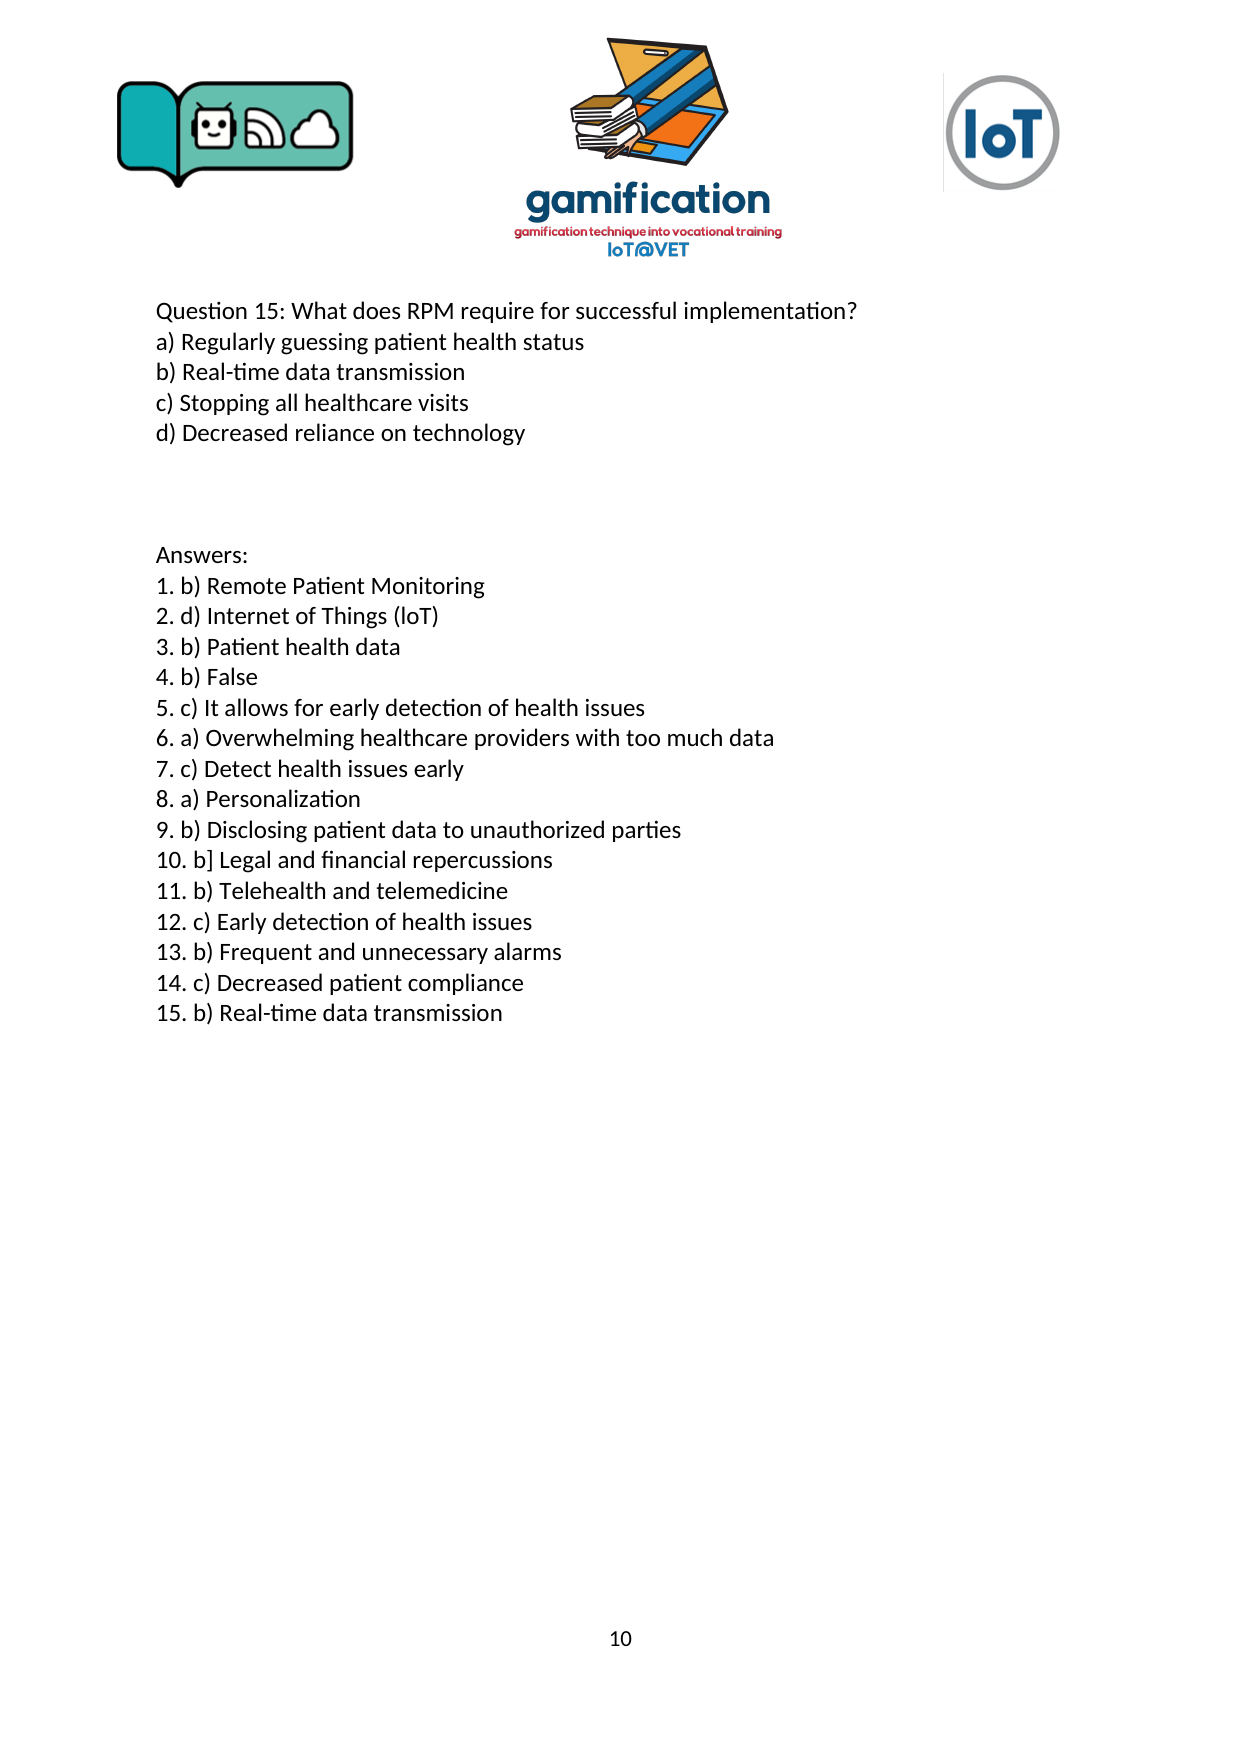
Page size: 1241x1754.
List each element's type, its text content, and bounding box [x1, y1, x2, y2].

text d) Decreased reliance on technology [156, 417, 1122, 448]
text 2. d) Internet of Things (loT) [156, 601, 1122, 631]
text 1. b) Remote Patient Monitoring [156, 570, 1122, 601]
text 8. a) Personalization [156, 784, 1122, 814]
text 10. b] Legal and financial repercussions [156, 845, 1122, 875]
text 13. b) Frequent and unnecessary alarms [156, 936, 1122, 967]
text 5. c) It allows for early detection of health issues [156, 692, 1122, 723]
text a) Regularly guessing patient health status [156, 326, 1122, 356]
picture [117, 20, 1062, 274]
text 15. b) Real-time data transmission [156, 997, 1122, 1028]
text 14. c) Decreased patient compliance [156, 967, 1122, 997]
text b) Real-time data transmission [156, 356, 1122, 387]
text 4. b) False [156, 662, 1122, 692]
text c) Stopping all healthcare visits [156, 387, 1122, 417]
text 3. b) Patient health data [156, 631, 1122, 662]
text 9. b) Disclosing patient data to unauthorized parties [156, 814, 1122, 845]
text 12. c) Early detection of health issues [156, 906, 1122, 936]
text Answers: [156, 539, 1122, 570]
text 6. a) Overwhelming healthcare providers with too much data [156, 723, 1122, 753]
text 11. b) Telehealth and telemedicine [156, 875, 1122, 906]
text Question 15: What does RPM require for successful implementation? [156, 295, 1122, 326]
text 7. c) Detect health issues early [156, 753, 1122, 784]
